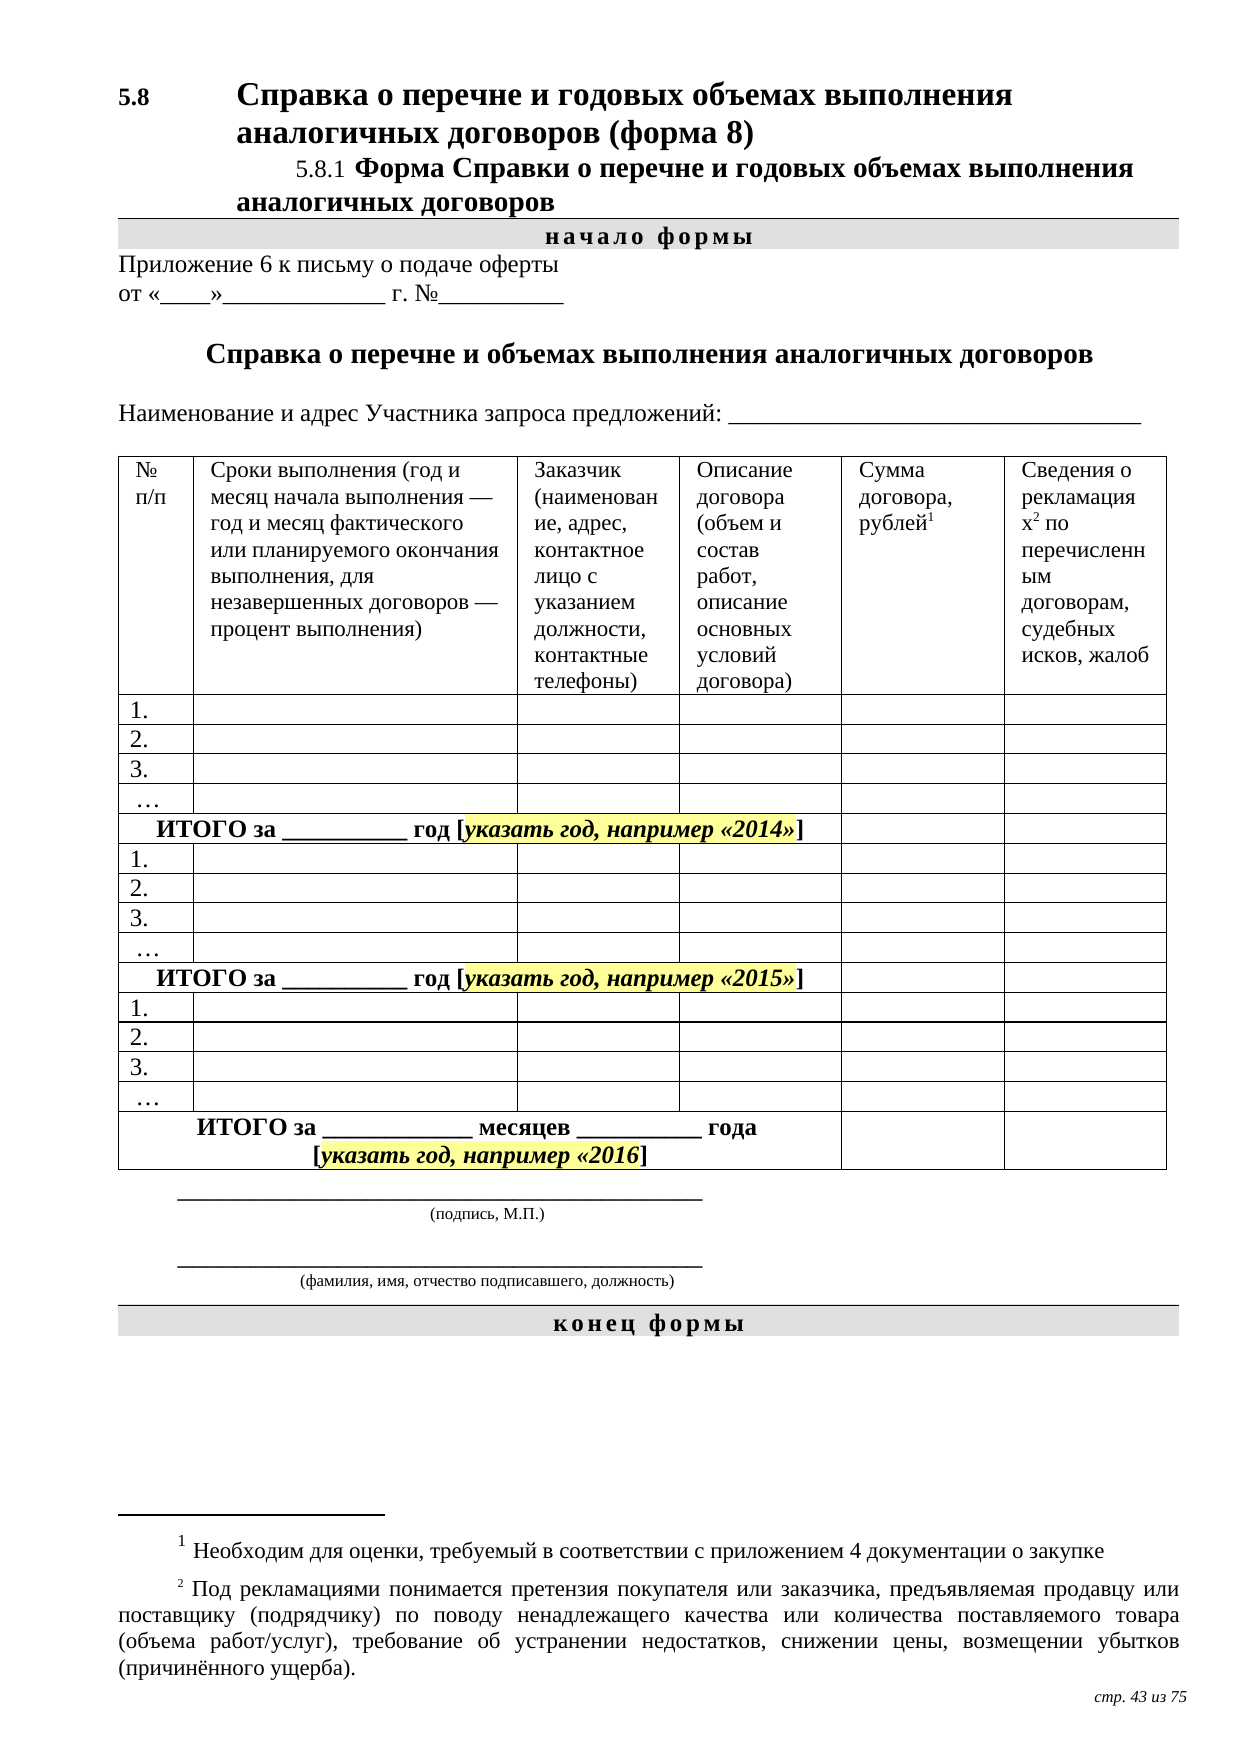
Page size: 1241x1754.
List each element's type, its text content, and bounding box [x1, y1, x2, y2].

table_cell [194, 874, 517, 902]
table_cell [1005, 874, 1166, 902]
text начало формы [118, 219, 1179, 249]
table_header Заказчик (наименование, адрес, контактное лицо с указанием должности, контактные телефоны) [518, 457, 679, 694]
table_cell [518, 754, 679, 783]
table_cell [194, 695, 517, 723]
table_cell [194, 784, 517, 813]
table_cell [119, 903, 193, 932]
table_cell [842, 1112, 1004, 1169]
table_header Описание договора (объем и состав работ, описание основных условий договора) [680, 457, 841, 694]
table_cell ИТОГО за __________ год [указать год, например «2015»] [119, 963, 465, 992]
table_cell [194, 844, 517, 872]
table_cell [1005, 1112, 1166, 1169]
table_cell [842, 754, 1004, 783]
table_cell [680, 754, 841, 783]
table_cell [518, 903, 679, 932]
table_cell [1005, 695, 1166, 723]
table_header Сроки выполнения (год и месяц начала выполнения — год и месяц фактического или планируемого окончания выполнения, для незавершенных договоров — процент выполнения) [194, 457, 517, 694]
table_cell [842, 784, 1004, 813]
table_cell [518, 993, 679, 1021]
table_cell [842, 1023, 1004, 1051]
table_cell [518, 933, 679, 962]
table_cell [680, 993, 841, 1021]
text конец формы [118, 1306, 1179, 1336]
table_cell [119, 993, 193, 1021]
table_cell [119, 1023, 193, 1051]
table_cell [680, 725, 841, 753]
table_cell … [119, 1082, 193, 1111]
table_cell [1005, 725, 1166, 753]
table_cell [1005, 814, 1166, 843]
table_cell [680, 874, 841, 902]
table_cell [194, 993, 517, 1021]
table_cell [1005, 993, 1166, 1021]
table_cell [194, 933, 517, 962]
table_cell [842, 993, 1004, 1021]
table_header Сведения о рекламациях по перечисленным договорам, судебных исков, жалоб [1005, 457, 1166, 694]
table_header Сумма договора, рублей [842, 457, 1004, 694]
table_cell [842, 933, 1004, 962]
table_cell [680, 1082, 841, 1111]
table_cell [1005, 784, 1166, 813]
table_cell [518, 1082, 679, 1111]
table_cell [1005, 844, 1166, 872]
table_cell … [119, 784, 193, 813]
table_cell [1005, 1082, 1166, 1111]
table_cell [680, 1052, 841, 1081]
table_cell … [119, 933, 193, 962]
table_cell [119, 695, 193, 723]
table_cell [1005, 903, 1166, 932]
table_cell [518, 695, 679, 723]
table_cell [842, 874, 1004, 902]
table_cell [194, 725, 517, 753]
table_cell [518, 1052, 679, 1081]
text (фамилия, имя, отчество подписавшего, должность) [118, 1271, 797, 1304]
text ____________________________________ [118, 1237, 1181, 1271]
table_cell [119, 754, 193, 783]
text Наименование и адрес Участника запроса предложений: _________________________________ [118, 398, 1181, 427]
table_cell [842, 903, 1004, 932]
table_cell [842, 844, 1004, 872]
table_cell ИТОГО за __________ год [указать год, например «2014»] [119, 814, 465, 843]
table_cell ИТОГО за ____________ месяцев __________ года [указать год, например «2016] [119, 1112, 841, 1169]
table_cell [680, 695, 841, 723]
subtitle Справка о перечне и годовых объемах выполнения аналогичных договоров (форма 8) [118, 74, 1181, 151]
table_header № п/п [119, 457, 193, 694]
table_cell [1005, 1052, 1166, 1081]
text Справка о перечне и объемах выполнения аналогичных договоров [118, 336, 1181, 369]
table_cell [194, 754, 517, 783]
table_cell [842, 814, 1004, 843]
table_cell [194, 1023, 517, 1051]
table_cell [680, 933, 841, 962]
text ____________________________________ [118, 1170, 1181, 1204]
table_cell [1005, 754, 1166, 783]
table_cell [1005, 933, 1166, 962]
table_cell [518, 1023, 679, 1051]
table_cell [1005, 963, 1166, 992]
table_cell [518, 874, 679, 902]
table_cell [119, 1052, 193, 1081]
table_cell [680, 784, 841, 813]
table_cell [194, 1082, 517, 1111]
table_cell [680, 1023, 841, 1051]
table_cell [680, 903, 841, 932]
table_cell [842, 725, 1004, 753]
table_cell [842, 963, 1004, 992]
text Приложение 6 к письму о подаче оферты от «____»_____________ г. №__________ [118, 249, 1181, 307]
table_cell [518, 784, 679, 813]
table_cell [842, 1082, 1004, 1111]
table_cell [119, 725, 193, 753]
table_cell [680, 844, 841, 872]
table_cell [842, 1052, 1004, 1081]
table_cell [1005, 1023, 1166, 1051]
table_cell [518, 844, 679, 872]
table_cell [119, 844, 193, 872]
table_cell [842, 695, 1004, 723]
text Форма Справки о перечне и годовых объемах выполнения аналогичных договоров [236, 151, 1181, 218]
table_cell [518, 725, 679, 753]
table_cell [119, 874, 193, 902]
table_cell [194, 1052, 517, 1081]
table_cell [194, 903, 517, 932]
text (подпись, М.П.) [118, 1204, 797, 1237]
